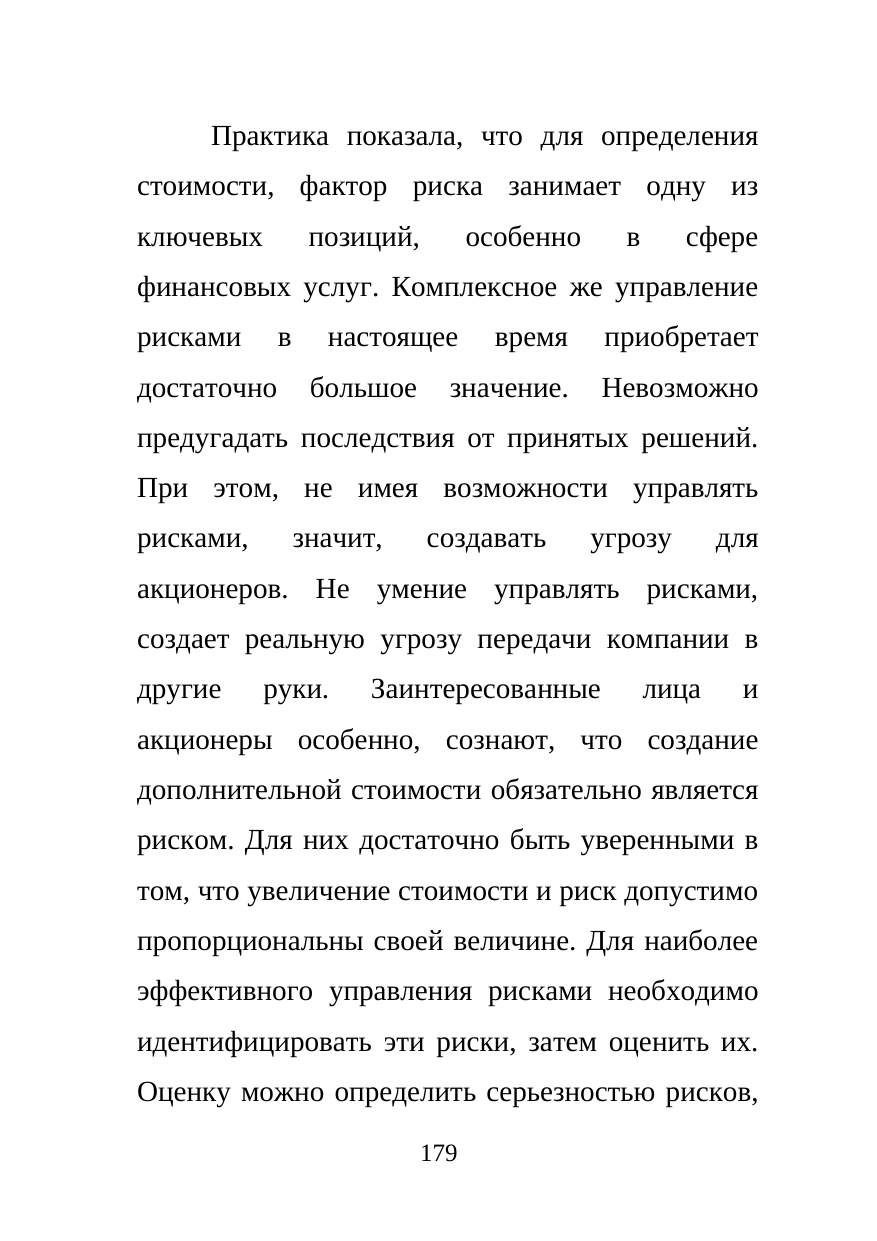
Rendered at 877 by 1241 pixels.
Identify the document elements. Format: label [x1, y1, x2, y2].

text [137, 118, 759, 1108]
